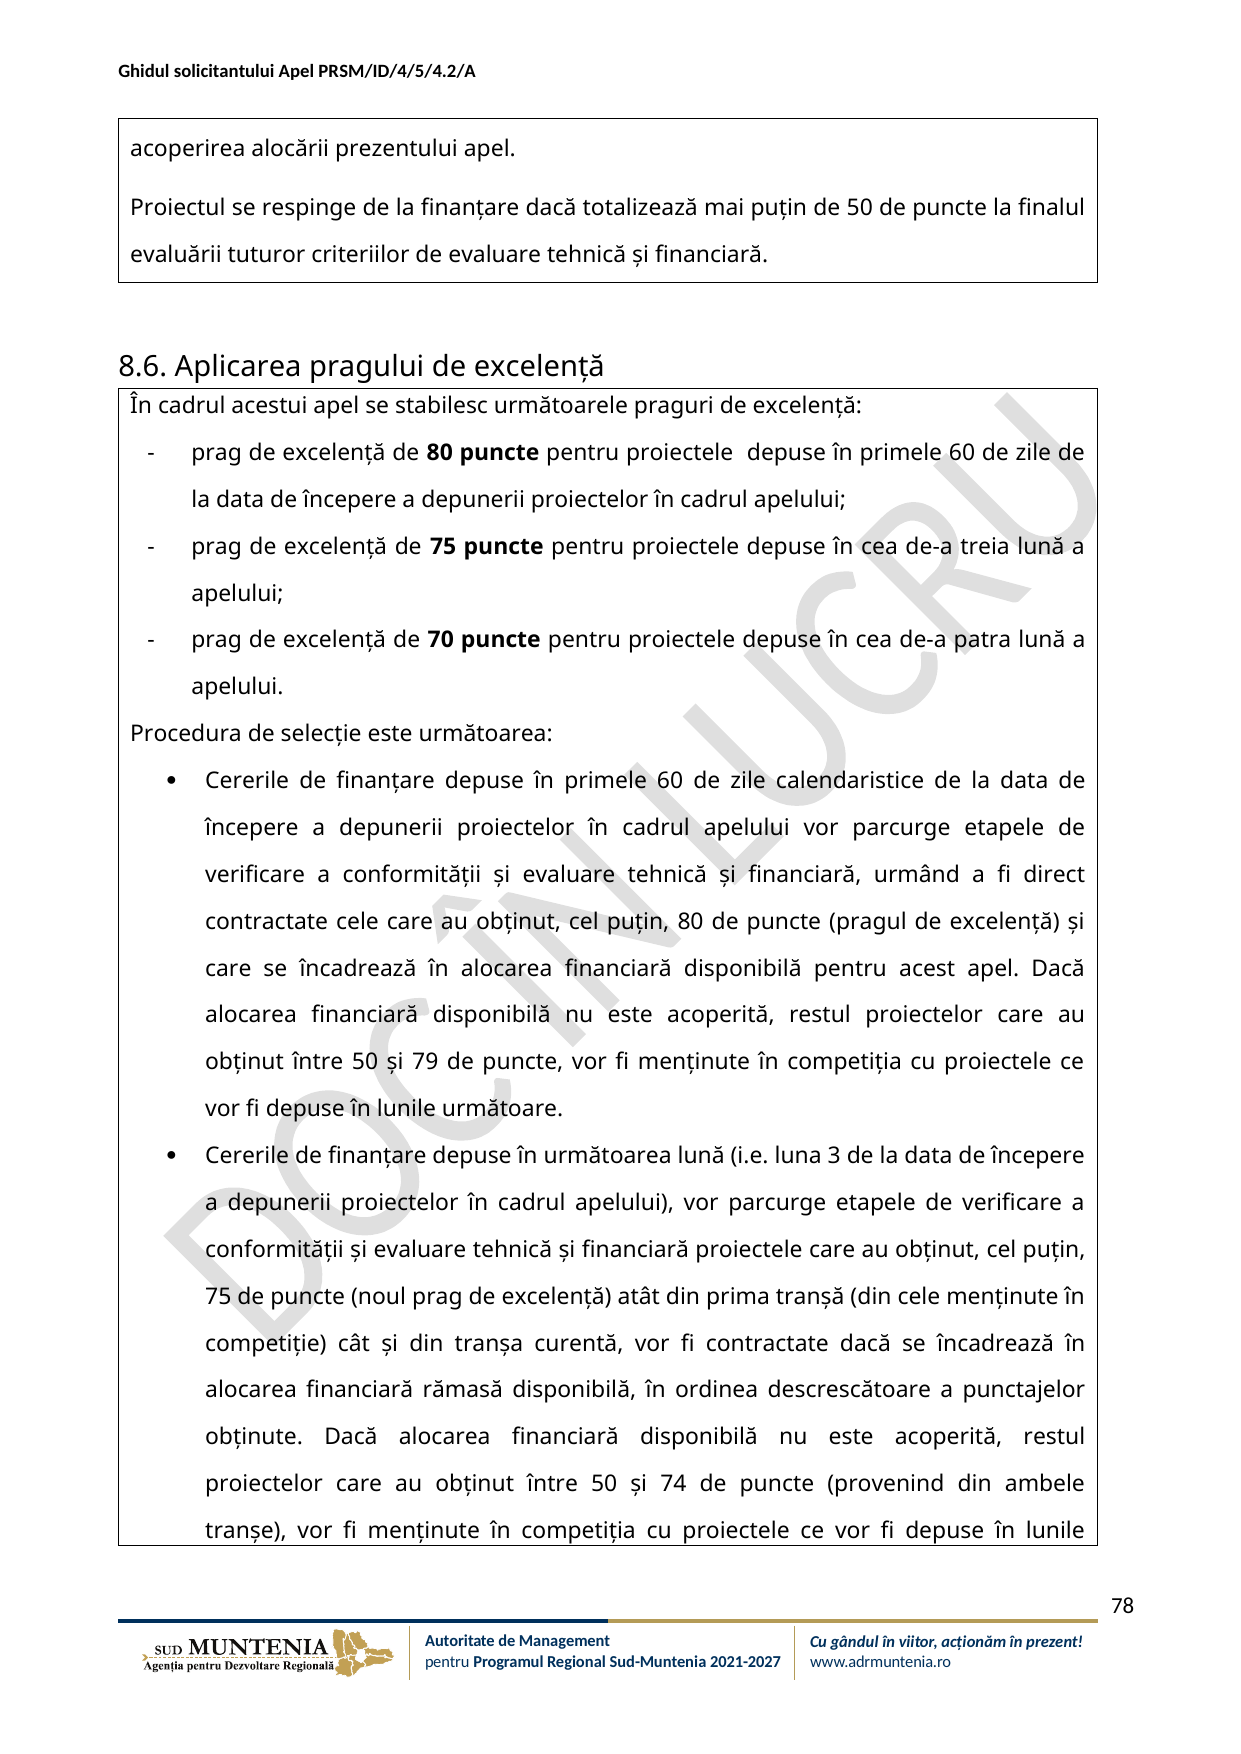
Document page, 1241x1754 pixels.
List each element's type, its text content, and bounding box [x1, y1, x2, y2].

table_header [119, 119, 1097, 282]
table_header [119, 389, 1097, 1545]
subtitle 8.6. Aplicarea pragului de excelență [118, 345, 1134, 385]
